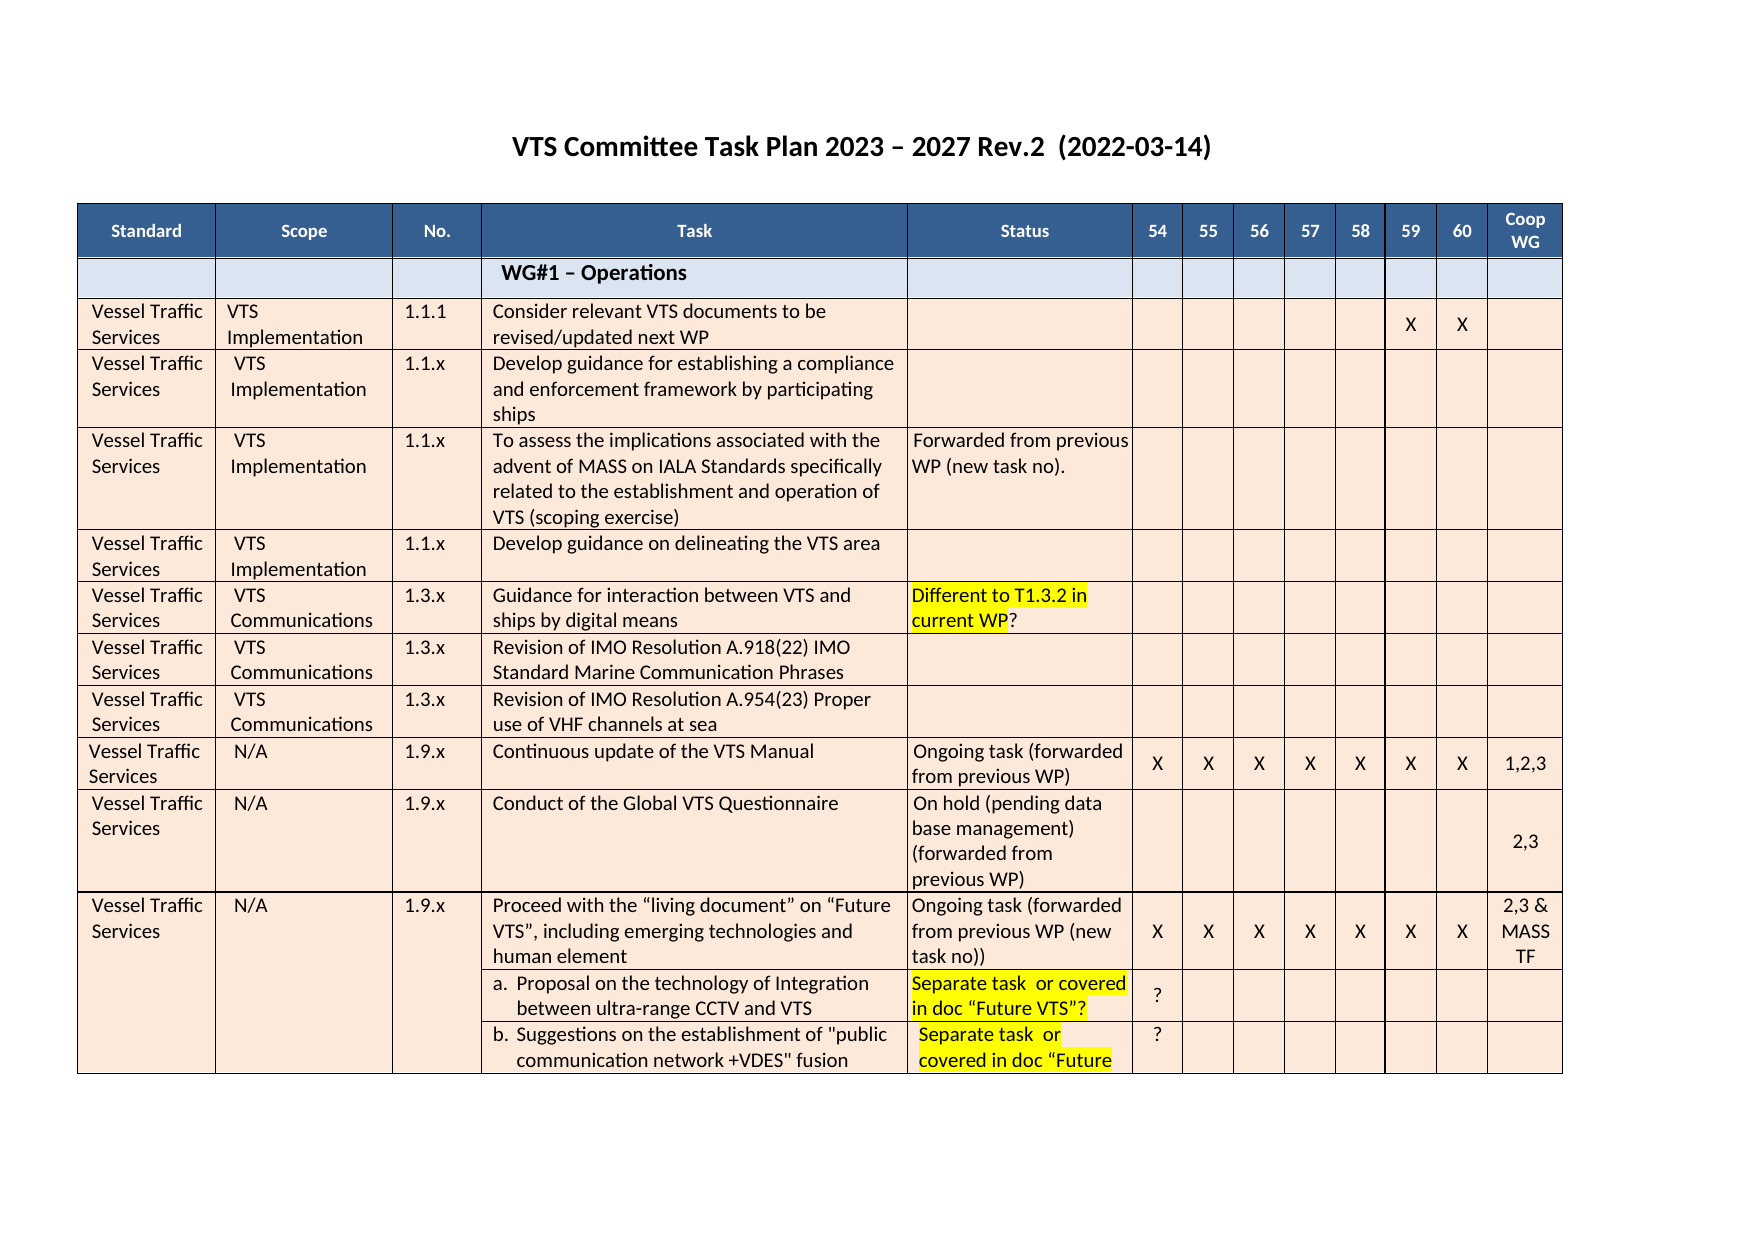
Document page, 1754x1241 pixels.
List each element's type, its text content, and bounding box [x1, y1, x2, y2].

table_cell Forwarded from previous WP (new task no). [908, 428, 1132, 529]
table_cell [1336, 686, 1384, 737]
table_cell [1183, 259, 1233, 297]
table_cell [1285, 299, 1335, 349]
table_cell 1.3.x [393, 686, 481, 737]
table_cell ? [1133, 1022, 1182, 1072]
table_cell [1234, 634, 1284, 685]
table_cell [908, 686, 1132, 737]
table_cell N/A [216, 790, 392, 891]
table_cell [1386, 582, 1436, 633]
table_cell Different to T1.3.2 in current WP? [1008, 582, 1132, 633]
table_cell [1336, 350, 1384, 427]
table_cell [1437, 350, 1487, 427]
table_cell [1234, 299, 1284, 349]
table_cell [1488, 1022, 1562, 1072]
table_header Status [908, 204, 1132, 257]
table_cell [1234, 970, 1284, 1021]
table_cell X [1133, 893, 1182, 969]
table_cell [1133, 790, 1182, 891]
table_cell [216, 259, 392, 297]
table_cell X [1437, 893, 1487, 969]
table_cell [908, 530, 1132, 581]
table_header Standard [78, 204, 215, 257]
table_cell Vessel Traffic Services [78, 738, 215, 789]
table_cell X [1183, 738, 1233, 789]
table_cell X [1437, 738, 1487, 789]
table_cell 1.1.x [393, 428, 481, 529]
table_header 59 [1386, 204, 1436, 257]
table_cell VTS Communications [216, 582, 392, 633]
table_cell 1.1.x [393, 350, 481, 427]
table_cell [1234, 350, 1284, 427]
table_cell [908, 299, 1132, 349]
table_cell X [1386, 299, 1436, 349]
table_cell 1.1.1 [393, 299, 481, 349]
table_cell Vessel Traffic Services [78, 634, 215, 685]
table_cell [1285, 970, 1335, 1021]
table_cell ? [1133, 970, 1182, 1021]
table_cell [1437, 790, 1487, 891]
table_cell 1.9.x [393, 893, 481, 1072]
table_cell [1183, 428, 1233, 529]
table_header 55 [1183, 204, 1233, 257]
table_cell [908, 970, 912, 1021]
table_cell [1133, 582, 1182, 633]
table_cell Ongoing task (forwarded from previous WP) [908, 738, 1132, 789]
table_cell Develop guidance for establishing a compliance and enforcement framework by participating ships [482, 350, 907, 427]
table_cell [1234, 530, 1284, 581]
table_cell X [1386, 893, 1436, 969]
table_cell [1336, 259, 1384, 297]
table_cell [1437, 582, 1487, 633]
table_cell [1133, 259, 1182, 297]
table_cell [908, 350, 1132, 427]
table_cell VTS Implementation [216, 530, 392, 581]
table_cell [1386, 259, 1436, 297]
table_header 56 [1234, 204, 1284, 257]
table_cell [1336, 970, 1384, 1021]
table_cell Proceed with the “living document” on “Future VTS”, including emerging technologies and human element [482, 893, 907, 969]
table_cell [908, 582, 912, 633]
table_cell [1336, 582, 1384, 633]
table_cell [1336, 530, 1384, 581]
table_cell VTS Implementation [216, 299, 392, 349]
table_cell [1285, 350, 1335, 427]
table_cell [1336, 634, 1384, 685]
table_cell [1285, 790, 1335, 891]
table_cell [1386, 634, 1436, 685]
table_cell [1386, 1022, 1436, 1072]
table_cell [1234, 428, 1284, 529]
table_cell [1386, 686, 1436, 737]
table_cell [1285, 582, 1335, 633]
table_cell [1437, 970, 1487, 1021]
table_cell X [1285, 738, 1335, 789]
table_cell [1285, 686, 1335, 737]
table_cell X [1234, 738, 1284, 789]
table_cell [1183, 790, 1233, 891]
table_cell Proposal on the technology of Integration between ultra-range CCTV and VTS [482, 970, 907, 1021]
table_cell [1234, 582, 1284, 633]
table_cell Vessel Traffic Services [78, 350, 215, 427]
table_header 58 [1336, 204, 1384, 257]
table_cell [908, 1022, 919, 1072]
table_cell [1437, 259, 1487, 297]
table_cell VTS Implementation [216, 350, 392, 427]
table_header 57 [1285, 204, 1335, 257]
table_cell Guidance for interaction between VTS and ships by digital means [482, 582, 907, 633]
table_cell [1437, 530, 1487, 581]
table_header No. [393, 204, 481, 257]
table_cell [1285, 259, 1335, 297]
table_cell X [1285, 893, 1335, 969]
table_cell [1336, 1022, 1384, 1072]
table_cell Conduct of the Global VTS Questionnaire [482, 790, 907, 891]
table_cell VTS Communications [216, 634, 392, 685]
table_cell [1183, 970, 1233, 1021]
table_cell Vessel Traffic Services [78, 686, 215, 737]
table_cell Ongoing task (forwarded from previous WP (new task no)) [908, 893, 1132, 969]
table_header 60 [1437, 204, 1487, 257]
table_cell 2,3 [1488, 790, 1562, 891]
table_cell [1488, 428, 1562, 529]
table_cell [1133, 634, 1182, 685]
table_cell [1488, 582, 1562, 633]
table_cell [1437, 634, 1487, 685]
table_cell [1336, 790, 1384, 891]
table_cell [1386, 350, 1436, 427]
table_cell [1488, 350, 1562, 427]
table_cell X [1133, 738, 1182, 789]
table_cell Consider relevant VTS documents to be revised/updated next WP [482, 299, 907, 349]
table_cell 1.3.x [393, 582, 481, 633]
table_header Task [482, 204, 907, 257]
table_cell Continuous update of the VTS Manual [482, 738, 907, 789]
table_cell [1488, 970, 1562, 1021]
table_cell VTS Communications [216, 686, 392, 737]
table_cell Vessel Traffic Services [78, 790, 215, 891]
table_cell X [1336, 893, 1384, 969]
table_cell [1437, 428, 1487, 529]
table_cell [1183, 1022, 1233, 1072]
table_cell [1183, 299, 1233, 349]
table_cell 2,3 & MASS TF [1488, 893, 1562, 969]
table_cell N/A [216, 893, 392, 1072]
table_cell X [1437, 299, 1487, 349]
table_cell [908, 259, 1132, 297]
table_cell [1183, 530, 1233, 581]
table_cell [1336, 428, 1384, 529]
table_cell 1.1.x [393, 530, 481, 581]
table_cell To assess the implications associated with the advent of MASS on IALA Standards specifically related to the establishment and operation of VTS (scoping exercise) [482, 428, 907, 529]
table_cell Vessel Traffic Services [78, 530, 215, 581]
table_cell 1.3.x [393, 634, 481, 685]
table_cell 1.9.x [393, 790, 481, 891]
table_cell Vessel Traffic Services [78, 582, 215, 633]
table_cell [1437, 686, 1487, 737]
table_cell [1386, 428, 1436, 529]
table_cell Vessel Traffic Services [78, 893, 215, 1072]
table_cell [1285, 530, 1335, 581]
table_cell Separate task or covered in doc “Future VTS”? [1061, 1022, 1132, 1072]
table_cell [908, 634, 1132, 685]
table_cell Develop guidance on delineating the VTS area [482, 530, 907, 581]
table_cell X [1183, 893, 1233, 969]
table_cell [1133, 299, 1182, 349]
table_cell [1488, 686, 1562, 737]
table_cell Revision of IMO Resolution A.918(22) IMO Standard Marine Communication Phrases [482, 634, 907, 685]
table_cell [1133, 428, 1182, 529]
table_cell [1133, 686, 1182, 737]
table_cell Vessel Traffic Services [78, 428, 215, 529]
table_cell X [1336, 738, 1384, 789]
table_header Coop WG [1488, 204, 1562, 257]
table_cell 1,2,3 [1488, 738, 1562, 789]
table_cell [78, 259, 215, 297]
table_cell Vessel Traffic Services [78, 299, 215, 349]
table_cell [1133, 530, 1182, 581]
table_cell [1488, 259, 1562, 297]
table_cell [1336, 299, 1384, 349]
table_cell [1488, 299, 1562, 349]
table_cell WG#1 – Operations [482, 259, 907, 297]
table_cell [1488, 634, 1562, 685]
table_cell On hold (pending data base management) (forwarded from previous WP) [908, 790, 1132, 891]
table_cell [1386, 530, 1436, 581]
table_cell [1285, 1022, 1335, 1072]
table_cell [1285, 634, 1335, 685]
table_cell [1234, 1022, 1284, 1072]
table_cell [1488, 530, 1562, 581]
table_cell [482, 1022, 907, 1072]
table_cell [1183, 686, 1233, 737]
table_cell 1.9.x [393, 738, 481, 789]
table_cell [1234, 790, 1284, 891]
table_header 54 [1133, 204, 1182, 257]
table_cell [393, 259, 481, 297]
table_cell VTS Implementation [216, 428, 392, 529]
table_cell [1234, 259, 1284, 297]
table_cell [1183, 350, 1233, 427]
table_cell [1133, 350, 1182, 427]
text VTS Committee Task Plan 2023 – 2027 Rev.2 (2022-03-14) [89, 128, 1636, 164]
table_cell Revision of IMO Resolution A.954(23) Proper use of VHF channels at sea [482, 686, 907, 737]
table_cell [1386, 790, 1436, 891]
table_cell [1285, 428, 1335, 529]
table_cell N/A [216, 738, 392, 789]
table_cell [1234, 686, 1284, 737]
table_cell [1386, 970, 1436, 1021]
table_cell [1183, 634, 1233, 685]
table_cell X [1386, 738, 1436, 789]
table_cell X [1234, 893, 1284, 969]
table_cell [1183, 582, 1233, 633]
table_cell [1437, 1022, 1487, 1072]
table_header Scope [216, 204, 392, 257]
